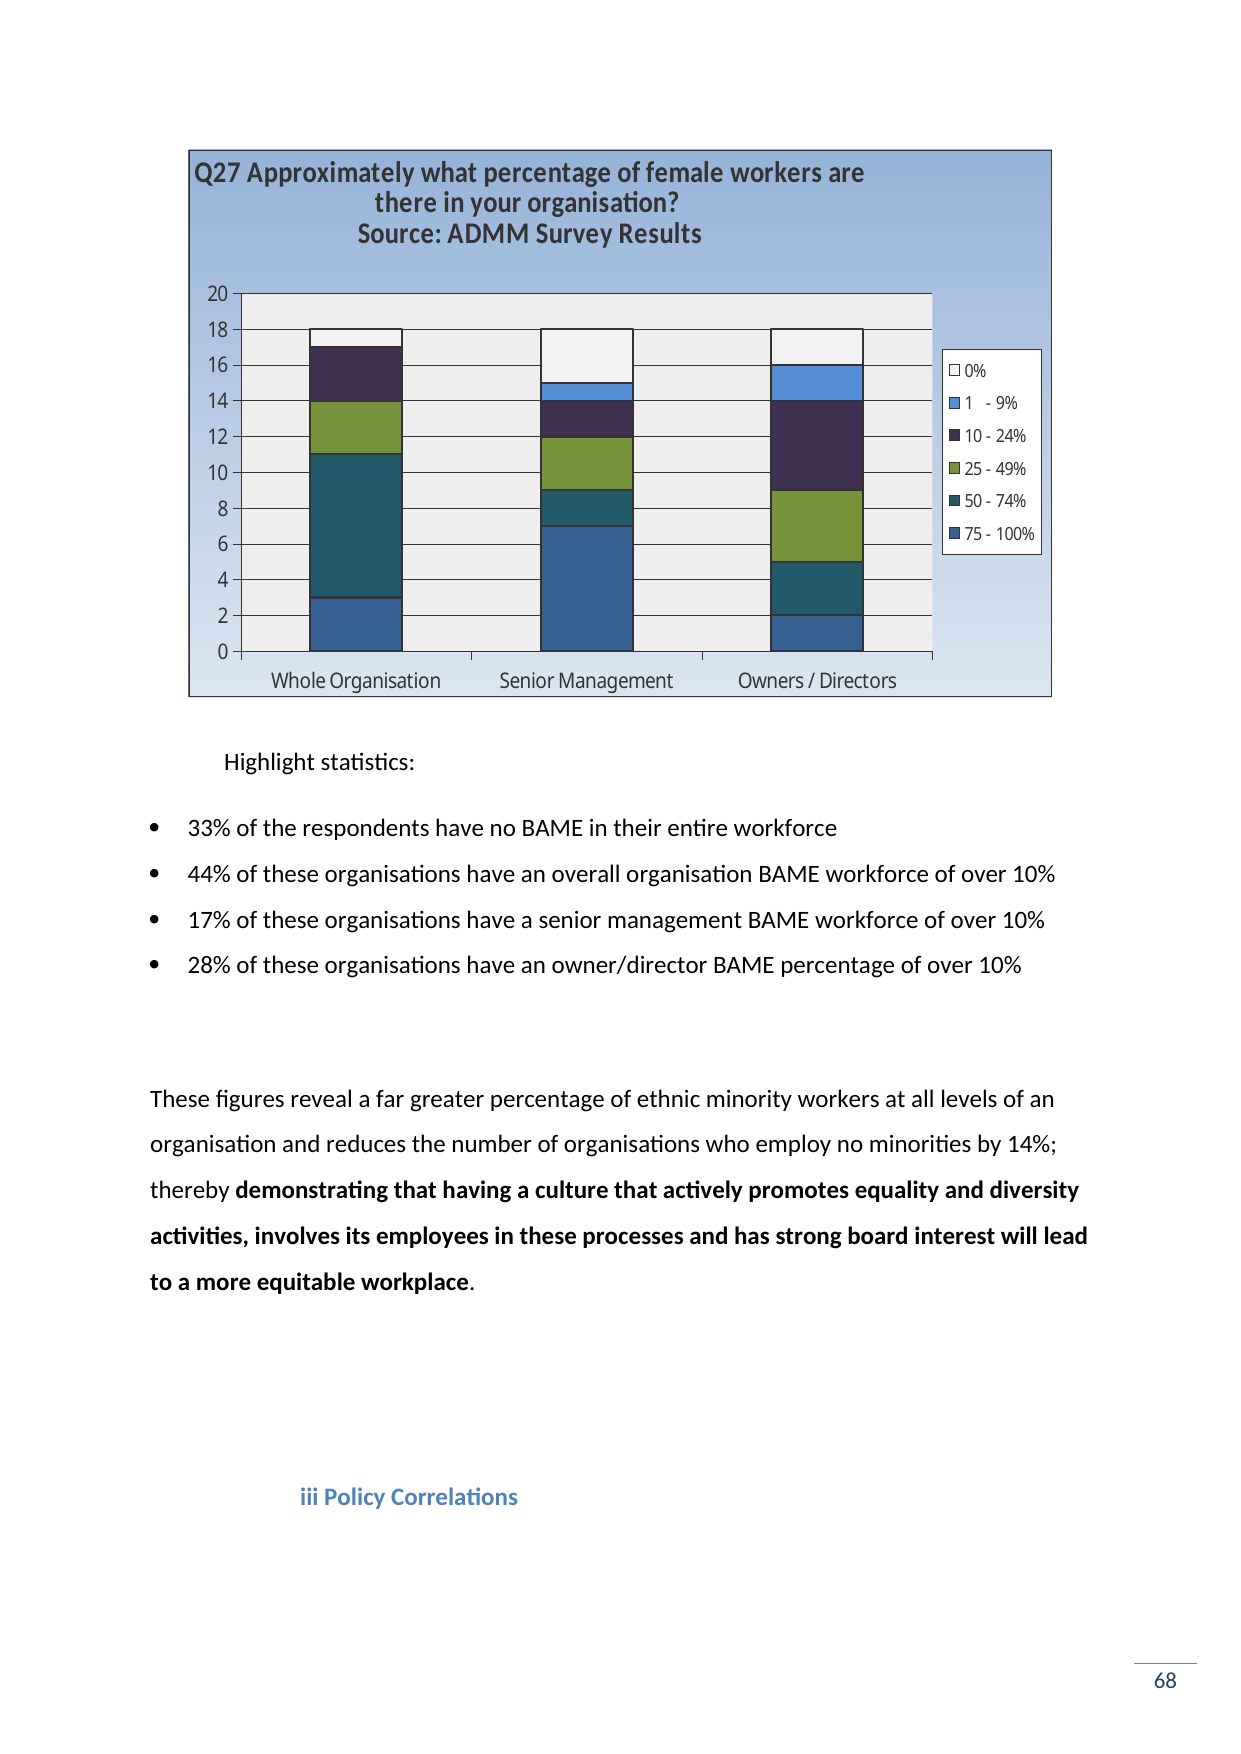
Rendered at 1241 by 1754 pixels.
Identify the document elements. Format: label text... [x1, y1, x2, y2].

list 44% of these organisations have an overall organisation BAME workforce of over 10% [150, 858, 1090, 889]
text Highlight statistics: [150, 746, 1090, 776]
text These figures reveal a far greater percentage of ethnic minority workers at all levels of an organisation and reduces the number of organisations who employ no minorities by 14%; thereby demonstrating that having a culture that actively promotes equality and diversity activities, involves its employees in these processes and has strong board interest will lead to a more equitable workplace. [150, 1083, 1090, 1296]
list 33% of the respondents have no BAME in their entire workforce [150, 812, 1090, 843]
list 28% of these organisations have an owner/director BAME percentage of over 10% [150, 950, 1090, 980]
list 17% of these organisations have a senior management BAME workforce of over 10% [150, 904, 1090, 934]
subtitle iii Policy Correlations [225, 1481, 1090, 1511]
